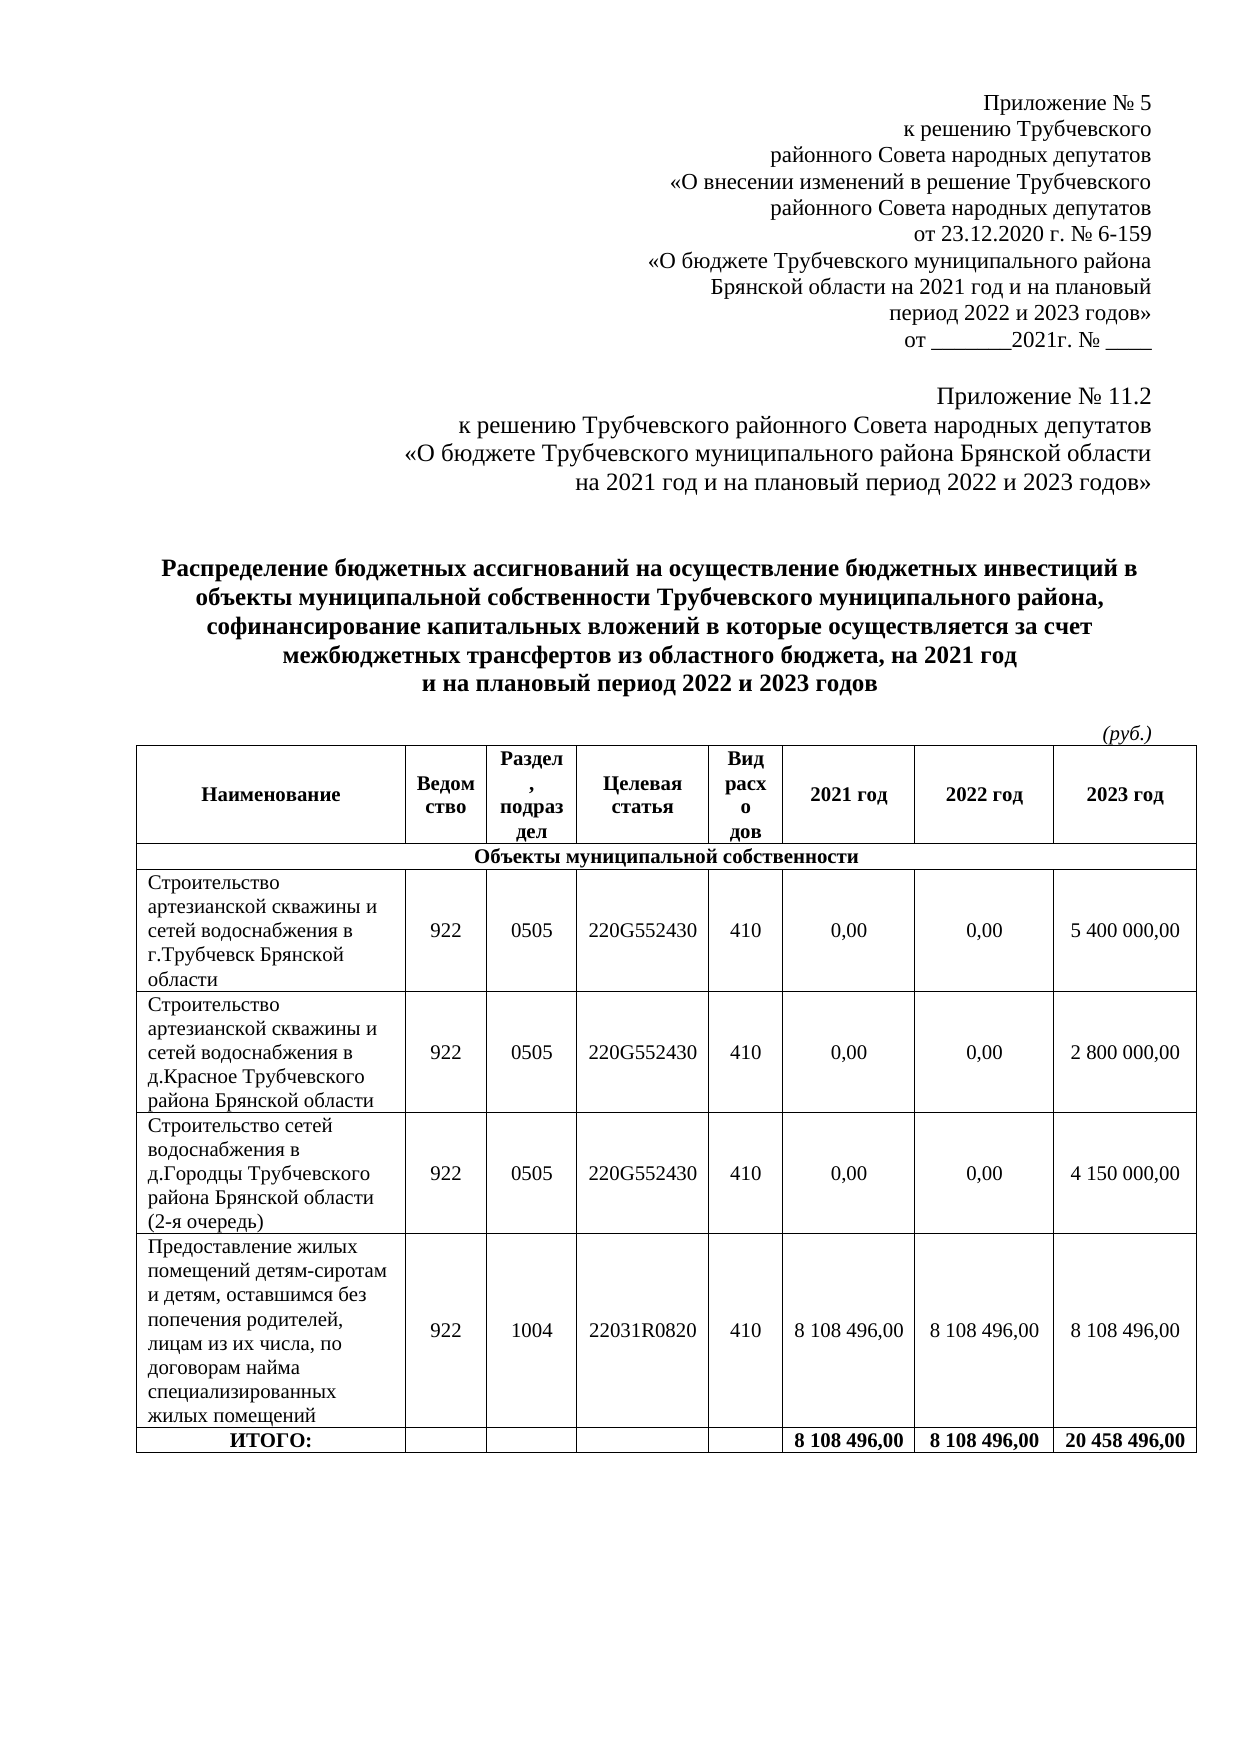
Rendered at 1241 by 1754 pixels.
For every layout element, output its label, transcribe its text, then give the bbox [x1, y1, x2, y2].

table_header Целевая статья [577, 746, 708, 843]
table_cell 922 [406, 1234, 486, 1427]
table_header 2022 год [915, 746, 1053, 843]
table_cell 1004 [487, 1234, 576, 1427]
text к решению Трубчевского районного Совета народных депутатов [148, 410, 1152, 438]
text Приложение № 11.2 [148, 381, 1152, 410]
text (руб.) [148, 721, 1152, 745]
text и на плановый период 2022 и 2023 годов [148, 668, 1152, 697]
table_cell Строительство артезианской скважины и сетей водоснабжения в д.Красное Трубчевского района Брянской области [137, 992, 405, 1112]
table_cell 0,00 [915, 1113, 1053, 1233]
table_cell 8 108 496,00 [915, 1428, 1053, 1452]
table_header 2021 год [783, 746, 914, 843]
table_cell 0505 [487, 870, 576, 991]
table_cell 0,00 [915, 870, 1053, 991]
table_cell 220G552430 [577, 1113, 708, 1233]
table_cell 0505 [487, 992, 576, 1112]
table_cell 410 [709, 992, 782, 1112]
text Брянской области на 2021 год и на плановый [148, 273, 1152, 299]
table_cell 22031R0820 [577, 1234, 708, 1427]
text на 2021 год и на плановый период 2022 и 2023 годов» [148, 467, 1152, 496]
text от _______2021г. № ____ [148, 326, 1152, 352]
table_cell Строительство сетей водоснабжения в д.Городцы Трубчевского района Брянской области (2-я очередь) [137, 1113, 405, 1233]
table_cell [577, 1428, 708, 1452]
text к решению Трубчевского [148, 115, 1152, 141]
table_header 2023 год [1054, 746, 1196, 843]
table_cell 922 [406, 870, 486, 991]
table_cell 8 108 496,00 [1054, 1234, 1196, 1427]
table_cell 8 108 496,00 [783, 1234, 914, 1427]
table_cell 0,00 [915, 992, 1053, 1112]
text «О бюджете Трубчевского муниципального района [148, 247, 1152, 273]
table_header Вид расхо дов [709, 746, 782, 843]
table_cell 4 150 000,00 [1054, 1113, 1196, 1233]
table_cell 220G552430 [577, 870, 708, 991]
text «О внесении изменений в решение Трубчевского [148, 168, 1152, 194]
table_header Раздел, подраз дел [487, 746, 576, 843]
table_cell 410 [709, 1234, 782, 1427]
table_cell 0,00 [783, 992, 914, 1112]
table_cell 8 108 496,00 [783, 1428, 914, 1452]
table_cell 2 800 000,00 [1054, 992, 1196, 1112]
text районного Совета народных депутатов [148, 141, 1152, 168]
text период 2022 и 2023 годов» [148, 299, 1152, 326]
table_cell 8 108 496,00 [915, 1234, 1053, 1427]
table_cell Объекты муниципальной собственности [137, 844, 1196, 869]
table_cell 922 [406, 1113, 486, 1233]
text районного Совета народных депутатов [148, 194, 1152, 220]
table_cell 922 [406, 992, 486, 1112]
table_cell 0505 [487, 1113, 576, 1233]
table_header Наименование [137, 746, 405, 843]
text от 23.12.2020 г. № 6-159 [148, 220, 1152, 247]
text Распределение бюджетных ассигнований на осуществление бюджетных инвестиций в объекты муниципальной собственности Трубчевского муниципального района, софинансирование капитальных вложений в которые осуществляется за счет межбюджетных трансфертов из областного бюджета, на 2021 год [148, 553, 1152, 668]
table_cell 5 400 000,00 [1054, 870, 1196, 991]
table_cell [487, 1428, 576, 1452]
text «О бюджете Трубчевского муниципального района Брянской области [148, 438, 1152, 467]
table_cell 0,00 [783, 870, 914, 991]
table_cell Предоставление жилых помещений детям-сиротам и детям, оставшимся без попечения родителей, лицам из их числа, по договорам найма специализированных жилых помещений [137, 1234, 405, 1427]
table_cell [406, 1428, 486, 1452]
table_cell Строительство артезианской скважины и сетей водоснабжения в г.Трубчевск Брянской области [137, 870, 405, 991]
table_cell 0,00 [783, 1113, 914, 1233]
table_cell 410 [709, 1113, 782, 1233]
table_cell 20 458 496,00 [1054, 1428, 1196, 1452]
table_cell 220G552430 [577, 992, 708, 1112]
table_cell [709, 1428, 782, 1452]
table_cell ИТОГО: [137, 1428, 405, 1452]
text Приложение № 5 [148, 89, 1152, 115]
table_header Ведом ство [406, 746, 486, 843]
table_cell 410 [709, 870, 782, 991]
